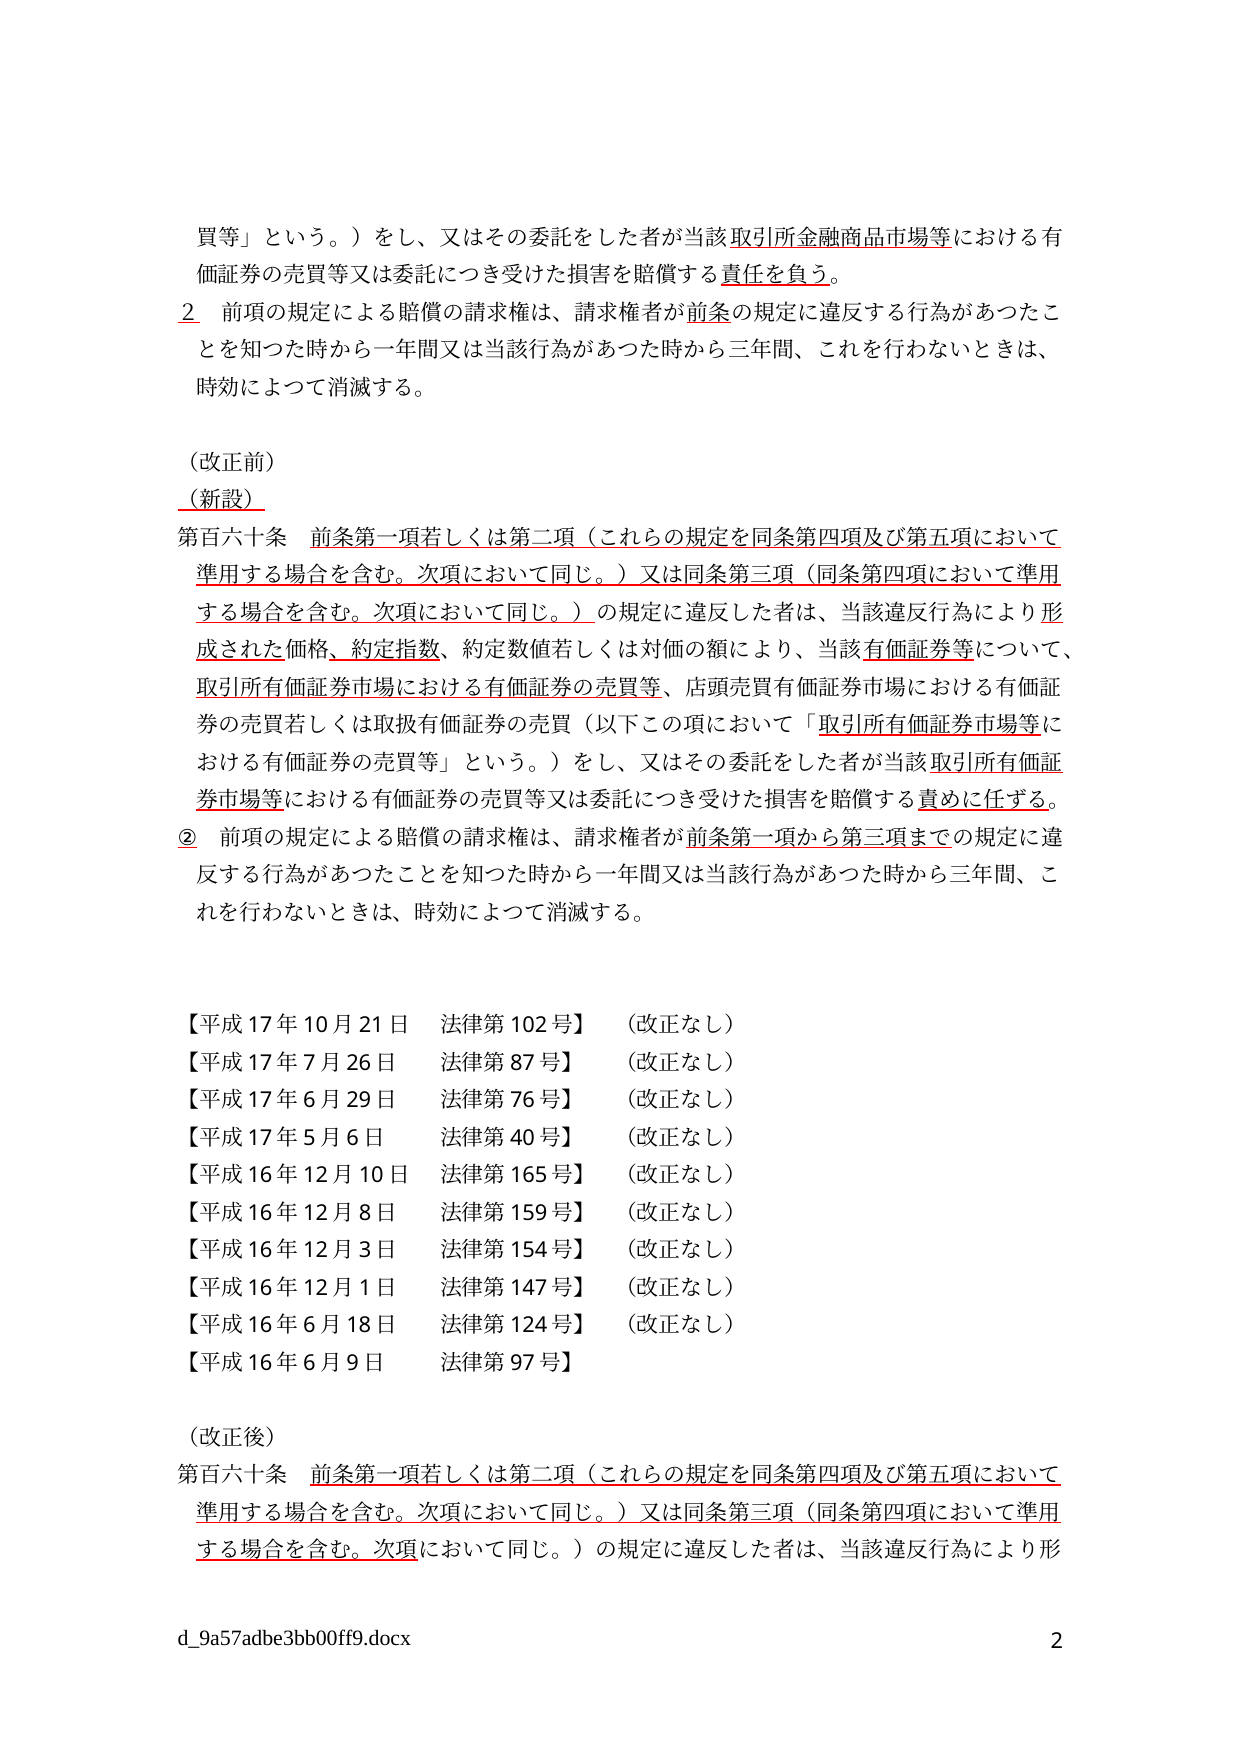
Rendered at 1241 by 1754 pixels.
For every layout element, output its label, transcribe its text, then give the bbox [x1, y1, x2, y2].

text 【平成17年6月29日 法律第76号】 （改正なし） [177, 1079, 1063, 1117]
text 【平成16年12月10日 法律第165号】 （改正なし） [177, 1154, 1063, 1192]
text 第百六十条 前条第一項若しくは第二項（これらの規定を同条第四項及び第五項において準用する場合を含む。次項において同じ。）又は同条第三項（同条第四項において準用する場合を含む。次項において同じ。）の規定に違反した者は、当該違反行為により形成された価格、約定指数、約定数値若しくは対価の額により、当該有価証券等について、取引所有価証券市場における有価証券の売買等、店頭売買有価証券市場における有価証券の売買若しくは取扱有価証券の売買（以下この項において「取引所有価証券市場等における有価証券の売買等」という。）をし、又はその委託をした者が当該取引所有価証券市場等における有価証券の売買等又は委託につき受けた損害を賠償する責めに任ずる。 [177, 517, 1063, 817]
text 【平成16年12月8日 法律第159号】 （改正なし） [177, 1192, 1063, 1229]
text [177, 217, 1063, 292]
text 【平成16年6月18日 法律第124号】 （改正なし） [177, 1304, 1063, 1342]
text （改正前） [177, 442, 1063, 479]
text 【平成17年5月6日 法律第40号】 （改正なし） [177, 1117, 1063, 1154]
text ２ 前項の規定による賠償の請求権は、請求権者が前条の規定に違反する行為があつたことを知つた時から一年間又は当該行為があつた時から三年間、これを行わないときは、時効によつて消滅する。 [177, 292, 1063, 404]
text ② 前項の規定による賠償の請求権は、請求権者が前条第一項から第三項までの規定に違反する行為があつたことを知つた時から一年間又は当該行為があつた時から三年間、これを行わないときは、時効によつて消滅する。 [177, 817, 1063, 929]
text （改正後） [177, 1417, 1063, 1454]
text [177, 1454, 1063, 1567]
text 【平成17年10月21日 法律第102号】 （改正なし） [177, 1004, 1063, 1042]
text （新設） [177, 479, 1063, 517]
text 【平成17年7月26日 法律第87号】 （改正なし） [177, 1042, 1063, 1079]
text 【平成16年6月9日 法律第97号】 [177, 1342, 1063, 1379]
text 【平成16年12月3日 法律第154号】 （改正なし） [177, 1229, 1063, 1267]
text 【平成16年12月1日 法律第147号】 （改正なし） [177, 1267, 1063, 1304]
